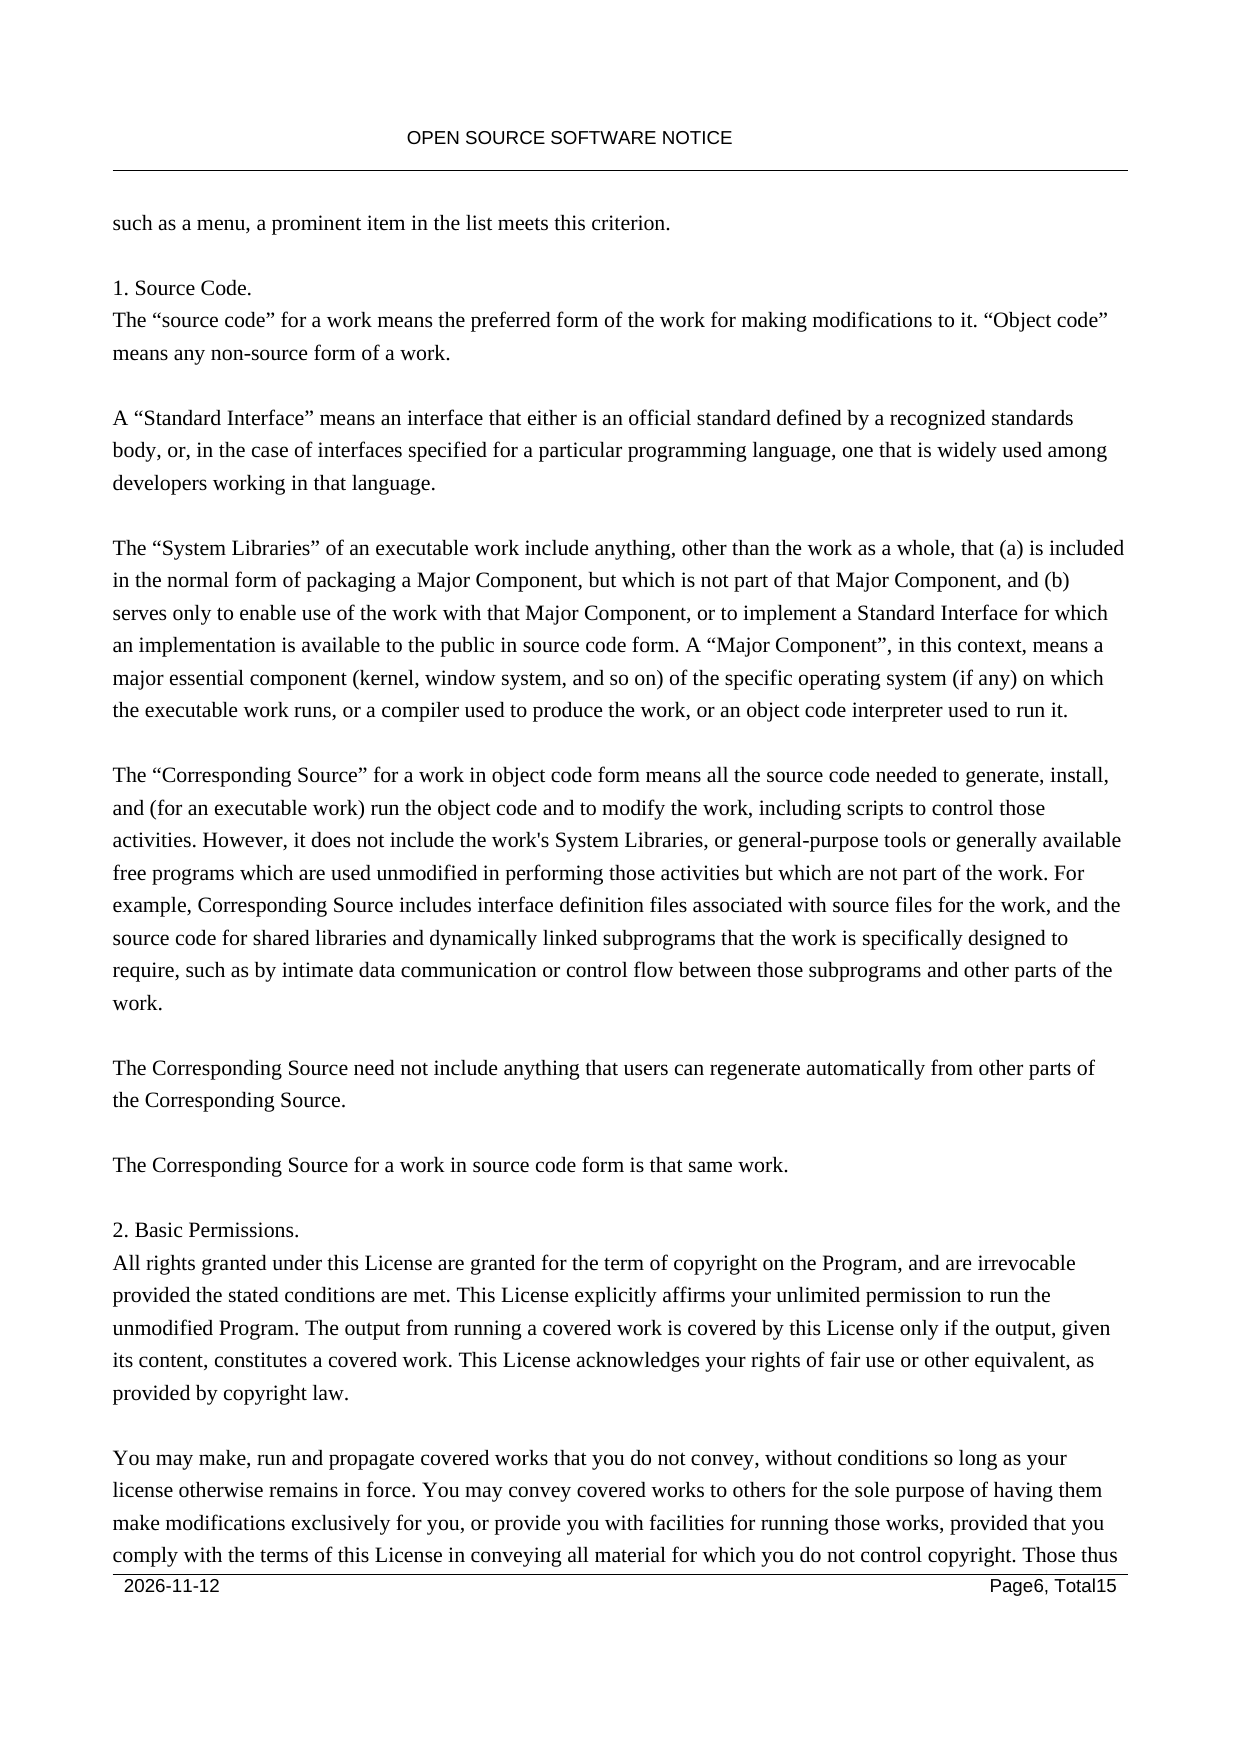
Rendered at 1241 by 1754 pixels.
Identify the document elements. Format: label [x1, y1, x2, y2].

text [112, 206, 1128, 1571]
